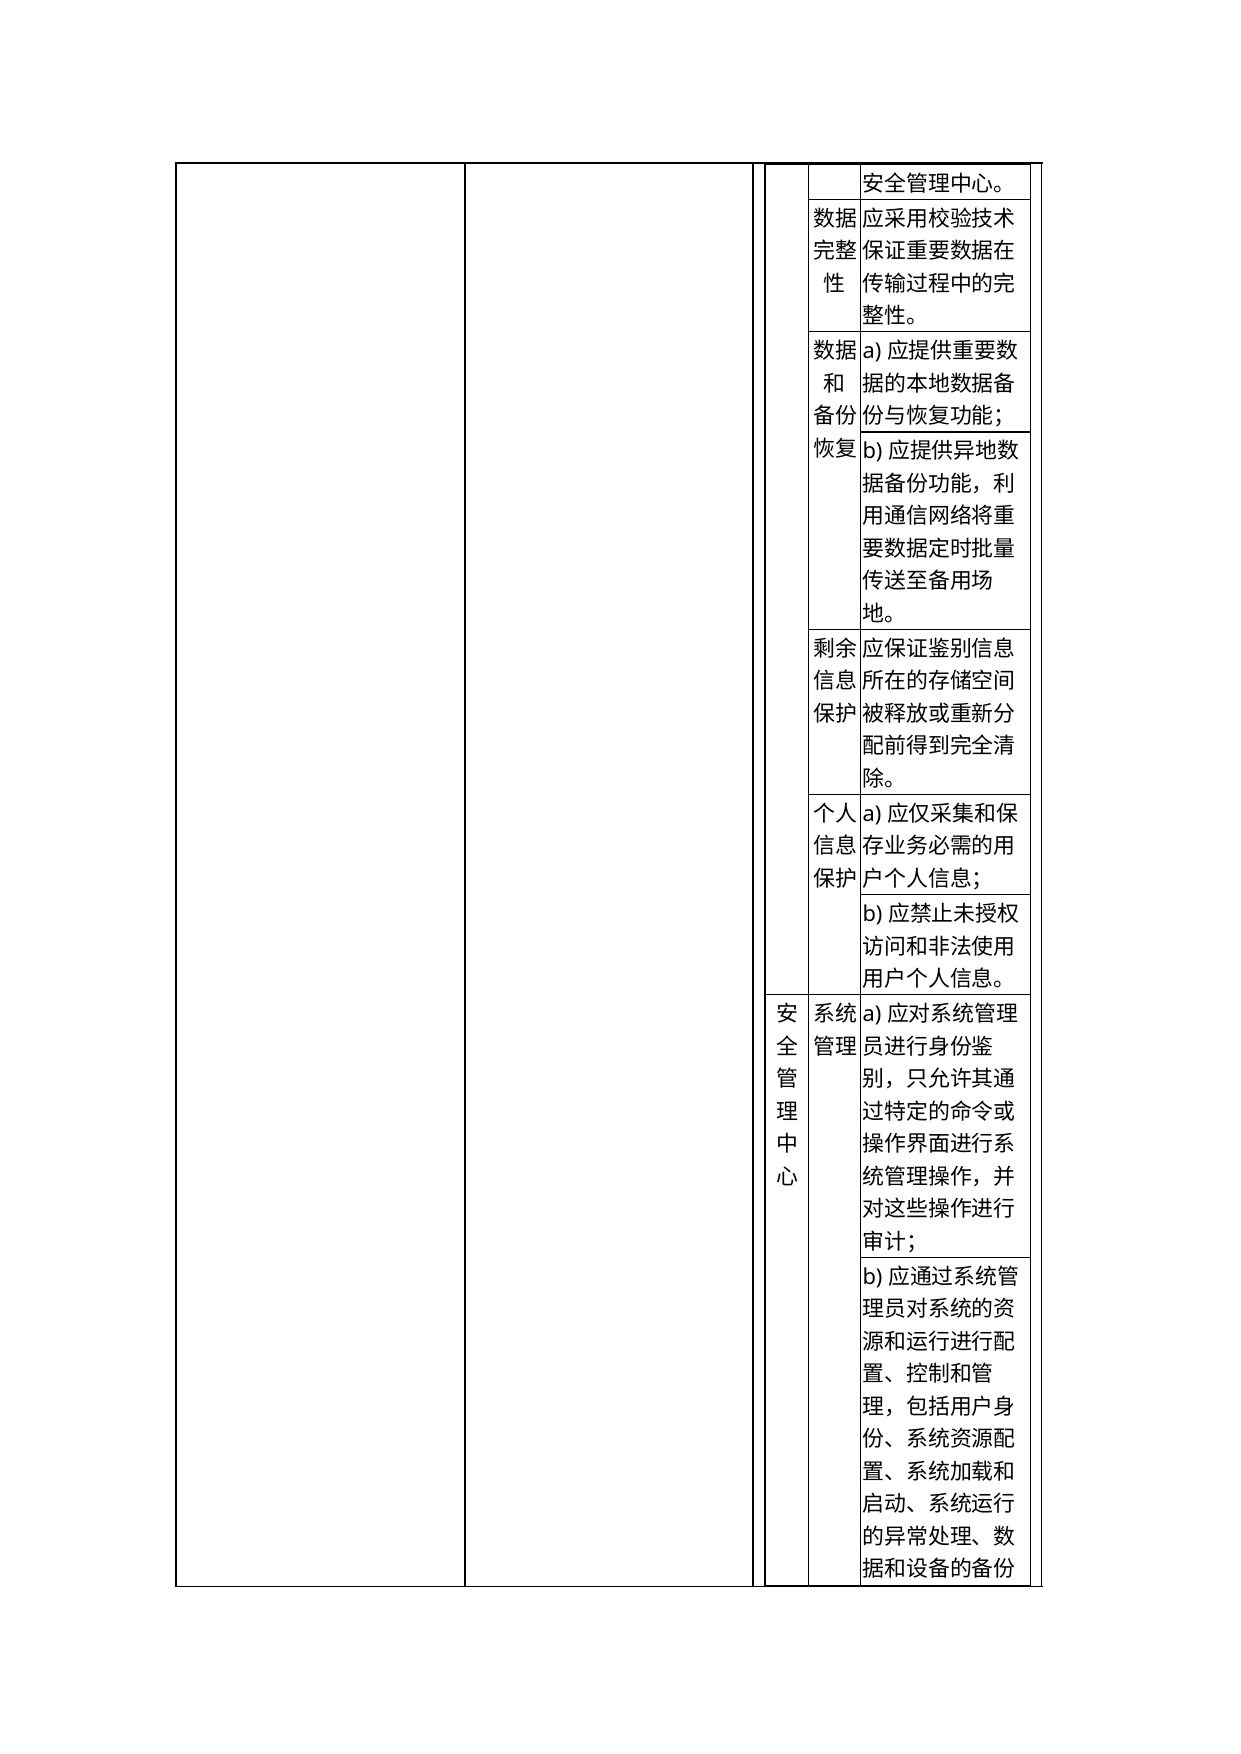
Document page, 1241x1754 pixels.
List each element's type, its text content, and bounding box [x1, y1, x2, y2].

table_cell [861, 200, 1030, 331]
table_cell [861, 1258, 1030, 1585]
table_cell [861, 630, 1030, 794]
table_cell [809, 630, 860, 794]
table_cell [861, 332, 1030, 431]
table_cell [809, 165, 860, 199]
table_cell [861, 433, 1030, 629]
table_cell 1 [177, 164, 464, 1586]
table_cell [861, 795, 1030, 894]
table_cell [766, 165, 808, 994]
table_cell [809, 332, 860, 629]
table_cell [466, 164, 752, 1586]
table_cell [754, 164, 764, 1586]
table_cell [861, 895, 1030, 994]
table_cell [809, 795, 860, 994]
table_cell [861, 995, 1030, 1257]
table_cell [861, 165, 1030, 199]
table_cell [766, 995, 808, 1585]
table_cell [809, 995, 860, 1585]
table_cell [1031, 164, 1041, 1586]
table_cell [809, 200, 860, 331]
